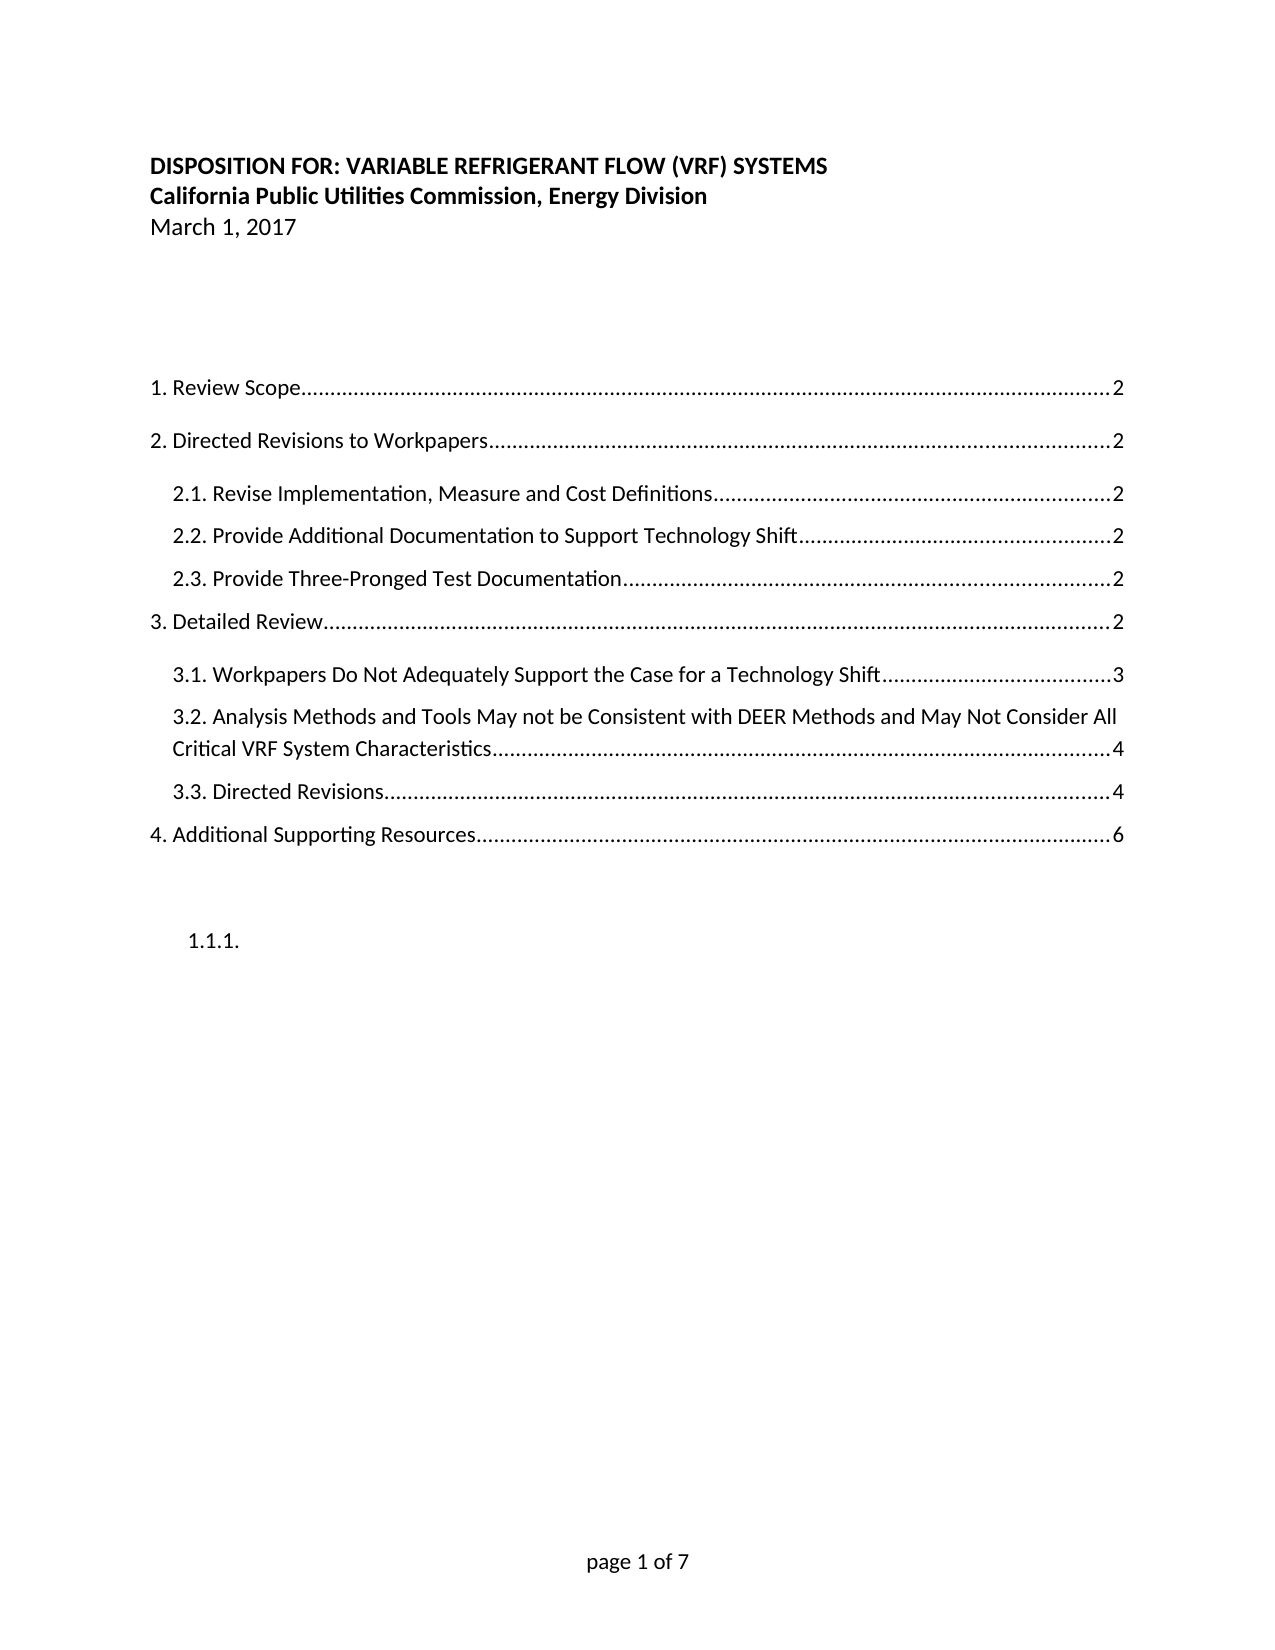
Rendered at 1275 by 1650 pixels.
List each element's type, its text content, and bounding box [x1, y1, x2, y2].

text 2. Directed Revisions to Workpapers 2 [150, 426, 1125, 454]
text 1. Review Scope 2 [150, 373, 1125, 401]
text 3.2. Analysis Methods and Tools May not be Consistent with DEER Methods and May Not Consider All Critical VRF System Characteristics 4 [172, 702, 1125, 763]
text 3. Detailed Review 2 [150, 607, 1125, 635]
text 3.3. Directed Revisions 4 [172, 777, 1125, 805]
text 2.1. Revise Implementation, Measure and Cost Definitions 2 [172, 479, 1125, 507]
text 2.3. Provide Three-Pronged Test Documentation 2 [172, 564, 1125, 592]
text 2.2. Provide Additional Documentation to Support Technology Shift 2 [172, 522, 1125, 549]
text 3.1. Workpapers Do Not Adequately Support the Case for a Technology Shift 3 [172, 660, 1125, 688]
text 4. Additional Supporting Resources 6 [150, 820, 1125, 848]
subtitle California Public Utilities Commission, Energy Division [150, 181, 1125, 211]
text March 1, 2017 [150, 211, 1125, 242]
title Disposition for: Variable Refrigerant Flow (VRF) Systems [150, 150, 1125, 181]
